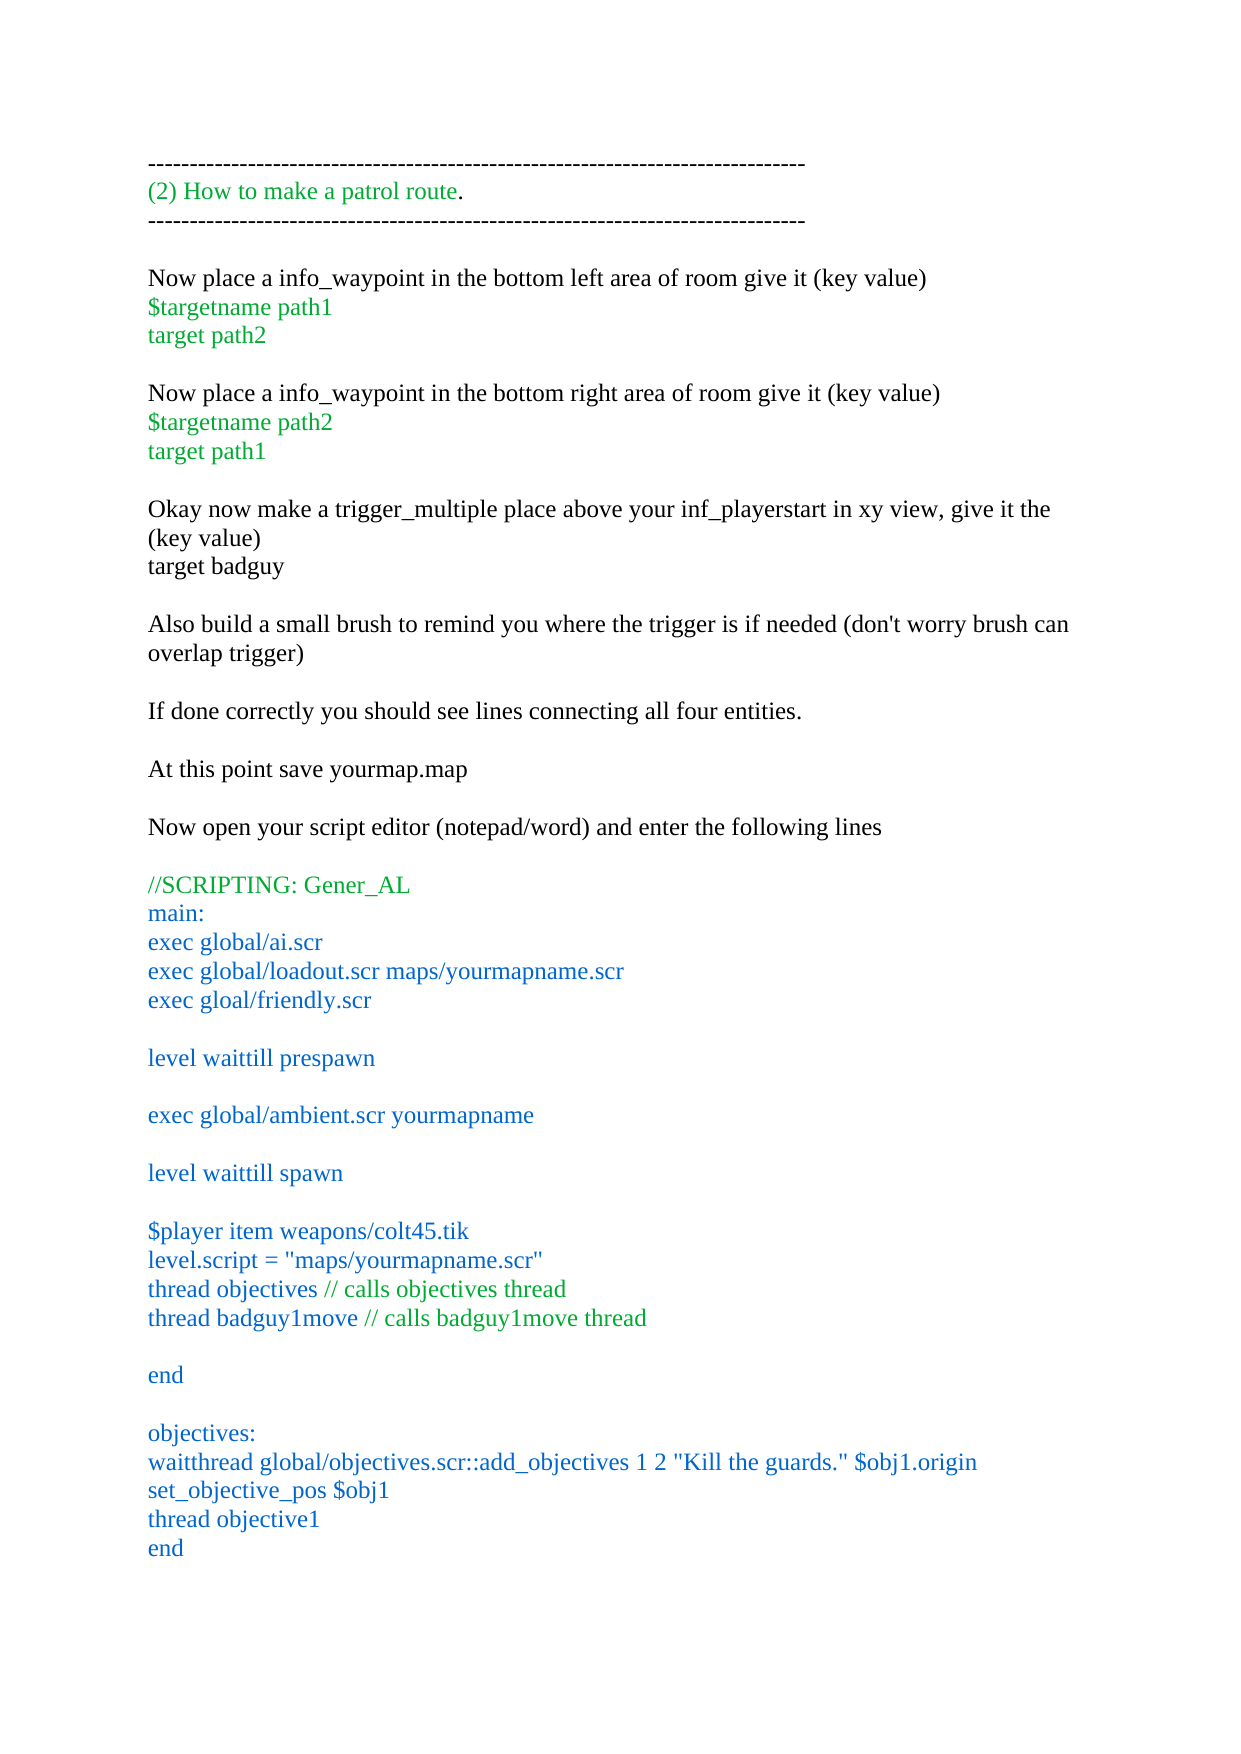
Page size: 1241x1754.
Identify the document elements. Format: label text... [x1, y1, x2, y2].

text Now place a info_waypoint in the bottom right area of room give it (key value) $targetname path2 target path1 [148, 378, 1093, 465]
text ------------------------------------------------------------------------------- (2) How to make a patrol route. ------------------------------------------------------------------------------- [148, 148, 1093, 234]
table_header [148, 870, 1093, 1591]
text Now open your script editor (notepad/word) and enter the following lines [148, 812, 1093, 841]
text Okay now make a trigger_multiple place above your inf_playerstart in xy view, give it the (key value) target badguy [148, 494, 1093, 580]
text Also build a small brush to remind you where the trigger is if needed (don't worry brush can overlap trigger) [148, 609, 1093, 667]
text If done correctly you should see lines connecting all four entities. [148, 696, 1093, 725]
text At this point save yourmap.map [148, 754, 1093, 783]
text Now place a info_waypoint in the bottom left area of room give it (key value) $targetname path1 target path2 [148, 263, 1093, 349]
